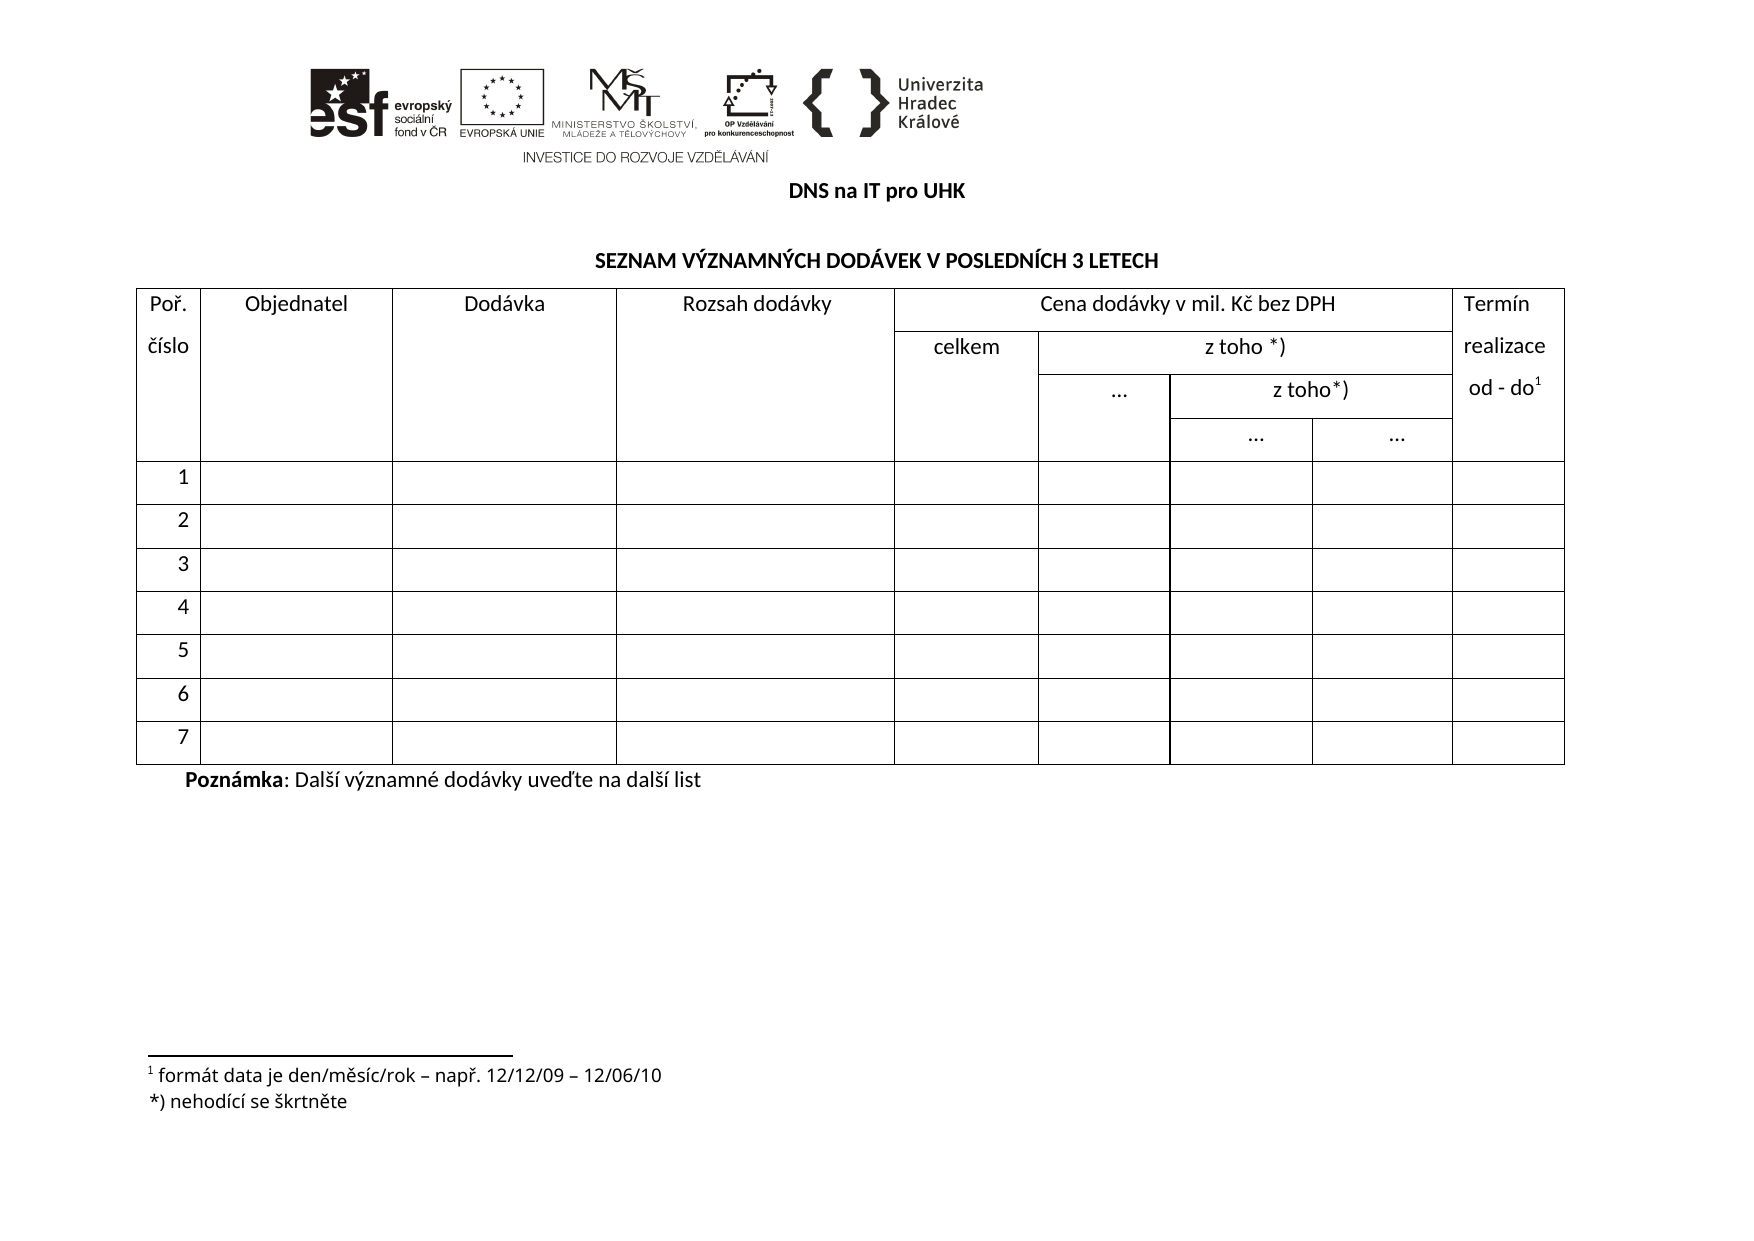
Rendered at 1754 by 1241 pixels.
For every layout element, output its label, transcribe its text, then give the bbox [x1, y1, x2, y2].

table_cell [393, 549, 616, 591]
table_cell [1313, 592, 1452, 634]
table_cell 6 [137, 679, 200, 721]
table_cell celkem [895, 332, 1038, 461]
table_cell [895, 635, 1038, 678]
table_cell [1453, 462, 1564, 504]
picture [302, 50, 991, 171]
table_cell [1171, 635, 1312, 678]
table_cell 3 [137, 549, 200, 591]
table_cell [201, 462, 392, 504]
table_cell 5 [137, 635, 200, 678]
table_cell [1039, 592, 1169, 634]
table_cell [1171, 549, 1312, 591]
table_cell [393, 505, 616, 548]
table_cell 2 [137, 505, 200, 548]
table_cell z toho *) [1039, 332, 1452, 374]
table_cell [1171, 505, 1312, 548]
table_header Objednatel [201, 289, 392, 461]
table_cell [201, 592, 392, 634]
table_cell [1453, 679, 1564, 721]
table_cell [1039, 679, 1169, 721]
table_cell [617, 549, 894, 591]
table_cell [393, 679, 616, 721]
table_cell [895, 679, 1038, 721]
table_cell [1313, 722, 1452, 764]
table_cell [201, 722, 392, 764]
table_cell [1313, 549, 1452, 591]
table_cell … [1171, 419, 1312, 461]
table_cell [201, 549, 392, 591]
text Seznam významných dodávek v posledních 3 letech [148, 246, 1606, 274]
table_header Rozsah dodávky [617, 289, 894, 461]
table_cell [617, 505, 894, 548]
table_cell … [1039, 375, 1169, 461]
table_header Cena dodávky v mil. Kč bez DPH [895, 289, 1452, 331]
table_cell z toho*) [1171, 375, 1452, 418]
table_cell [1453, 505, 1564, 548]
table_header Poř. číslo [137, 289, 200, 461]
table_cell [617, 679, 894, 721]
table_cell … [1313, 419, 1452, 461]
table_header Dodávka [393, 289, 616, 461]
table_cell [393, 462, 616, 504]
table_cell [1313, 635, 1452, 678]
table_cell [393, 722, 616, 764]
table_cell [1313, 505, 1452, 548]
table_cell [895, 505, 1038, 548]
table_cell [1039, 722, 1169, 764]
table_cell [895, 462, 1038, 504]
subtitle DNS na IT pro UHK [148, 176, 1606, 204]
text Poznámka: Další významné dodávky uveďte na další list [148, 765, 1606, 793]
table_cell [1171, 592, 1312, 634]
table_cell [1453, 592, 1564, 634]
table_cell 1 [137, 462, 200, 504]
table_cell [201, 505, 392, 548]
table_cell [617, 592, 894, 634]
table_header Termín realizace od - do [1453, 289, 1564, 461]
table_cell [393, 635, 616, 678]
table_cell [895, 549, 1038, 591]
table_cell [201, 679, 392, 721]
table_cell 4 [137, 592, 200, 634]
table_cell [1171, 462, 1312, 504]
table_cell [617, 722, 894, 764]
table_cell [393, 592, 616, 634]
table_cell [1039, 505, 1169, 548]
table_cell 7 [137, 722, 200, 764]
table_cell [895, 592, 1038, 634]
table_cell [1171, 722, 1312, 764]
table_cell [617, 635, 894, 678]
table_cell [1453, 549, 1564, 591]
table_cell [1453, 635, 1564, 678]
table_cell [1171, 679, 1312, 721]
table_cell [1039, 549, 1169, 591]
table_cell [1039, 462, 1169, 504]
table_cell [1313, 679, 1452, 721]
table_cell [201, 635, 392, 678]
table_cell [895, 722, 1038, 764]
table_cell [617, 462, 894, 504]
table_cell [1453, 722, 1564, 764]
table_cell [1313, 462, 1452, 504]
table_cell [1039, 635, 1169, 678]
